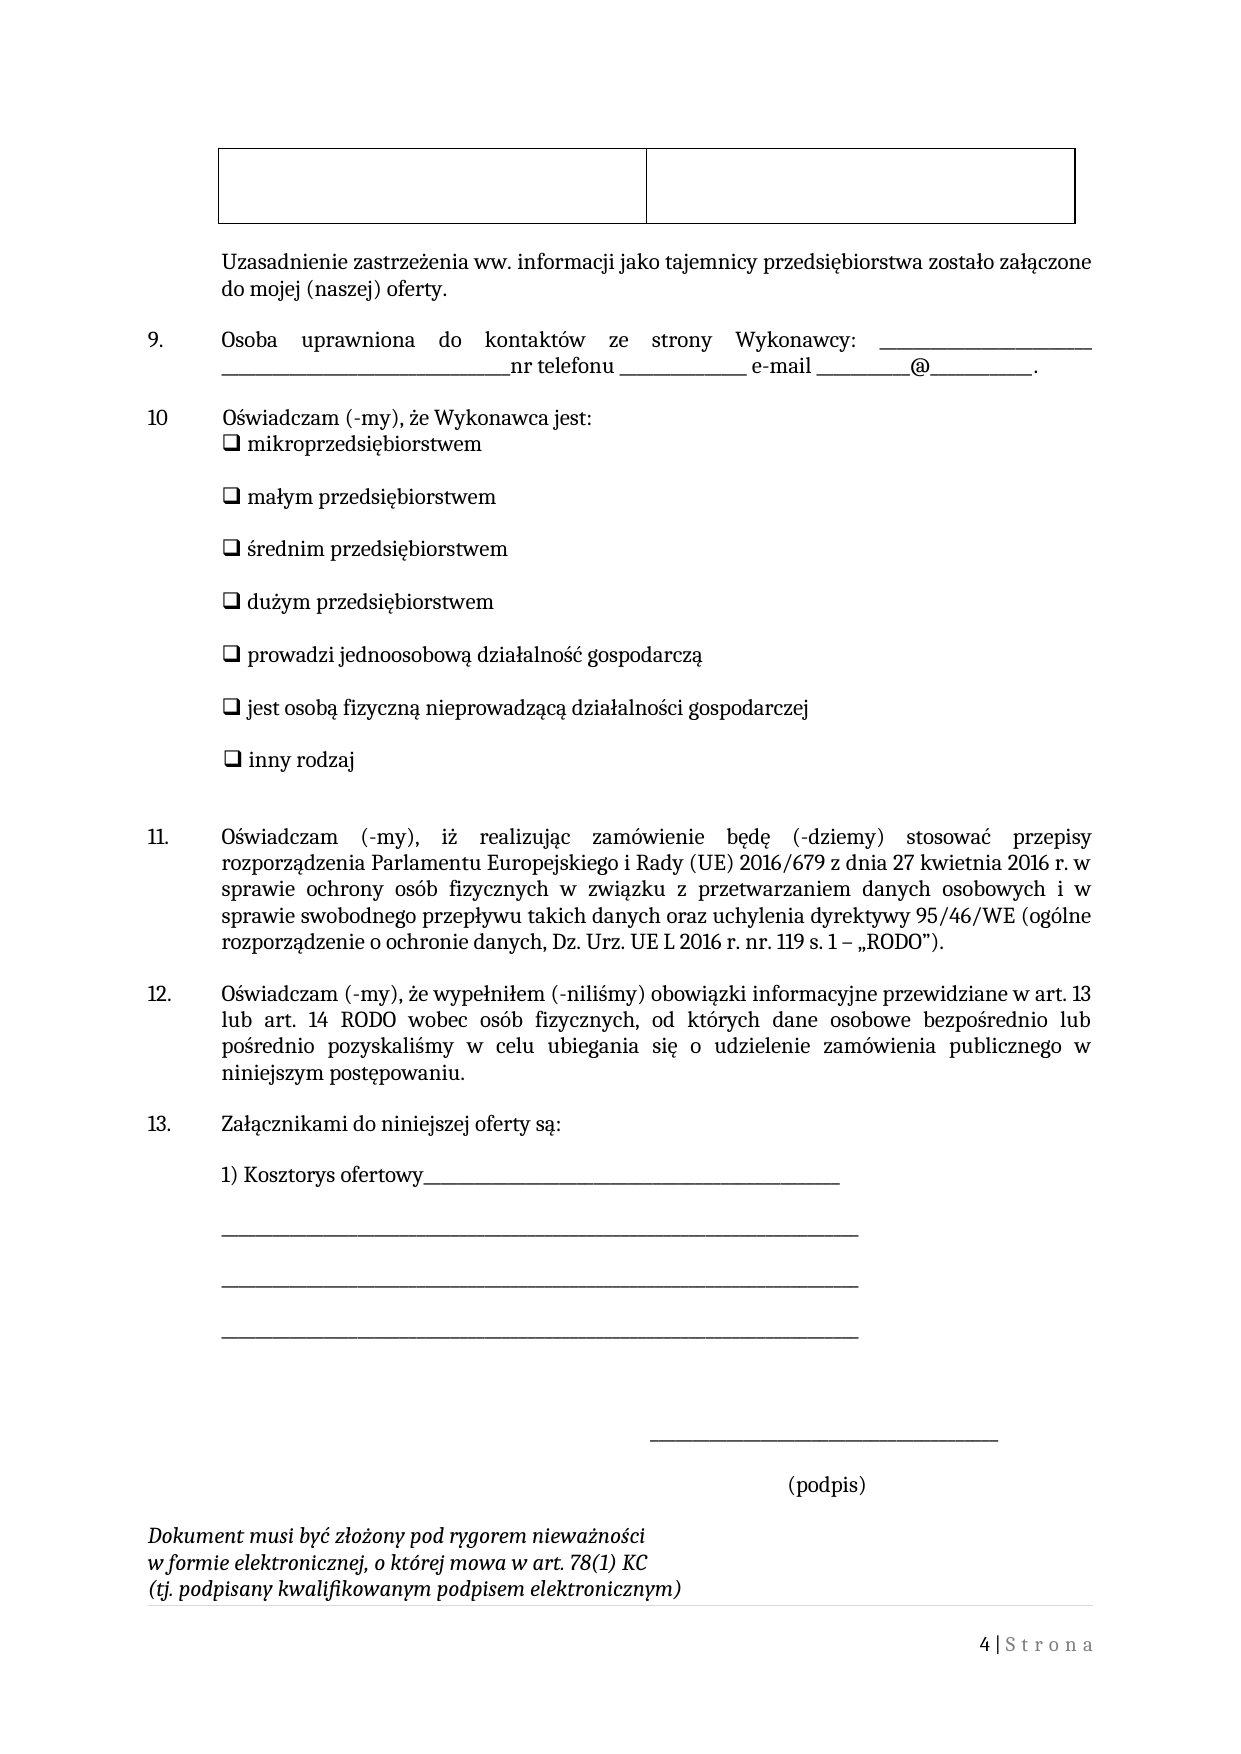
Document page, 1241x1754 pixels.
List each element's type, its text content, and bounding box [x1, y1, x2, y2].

text Dokument musi być złożony pod rygorem nieważności w formie elektronicznej, o której mowa w art. 78(1) KC (tj. podpisany kwalifikowanym podpisem elektronicznym) [148, 1523, 1093, 1602]
table_cell [219, 149, 646, 223]
list jest osobą fizyczną nieprowadzącą działalności gospodarczej [221, 694, 1093, 721]
text ___________________________________________________________________________ [221, 1316, 1093, 1342]
text _________________________________________ (podpis) [561, 1419, 1093, 1498]
list małym przedsiębiorstwem [221, 483, 1093, 510]
text 9. Osoba uprawniona do kontaktów ze strony Wykonawcy: _________________________ __________________________________nr telefonu _______________ e-mail ___________@____________. [148, 327, 1093, 379]
text 13. Załącznikami do niniejszej oferty są: [148, 1111, 1093, 1137]
list średnim przedsiębiorstwem [221, 536, 1093, 562]
text Uzasadnienie zastrzeżenia ww. informacji jako tajemnicy przedsiębiorstwa zostało załączone do mojej (naszej) oferty. [148, 249, 1093, 302]
list dużym przedsiębiorstwem [221, 589, 1093, 615]
text 11. Oświadczam (-my), iż realizując zamówienie będę (-dziemy) stosować przepisy rozporządzenia Parlamentu Europejskiego i Rady (UE) 2016/679 z dnia 27 kwietnia 2016 r. w sprawie ochrony osób fizycznych w związku z przetwarzaniem danych osobowych i w sprawie swobodnego przepływu takich danych oraz uchylenia dyrektywy 95/46/WE (ogólne rozporządzenie o ochronie danych, Dz. Urz. UE L 2016 r. nr. 119 s. 1 – „RODO”). [148, 823, 1093, 955]
list mikroprzedsiębiorstwem [221, 431, 1093, 457]
text 12. Oświadczam (-my), że wypełniłem (-niliśmy) obowiązki informacyjne przewidziane w art. 13 lub art. 14 RODO wobec osób fizycznych, od których dane osobowe bezpośrednio lub pośrednio pozyskaliśmy w celu ubiegania się o udzielenie zamówienia publicznego w niniejszym postępowaniu. [148, 980, 1093, 1086]
table_cell [647, 149, 1074, 223]
list inny rodzaj [223, 747, 1093, 773]
text ___________________________________________________________________________ [221, 1265, 1093, 1291]
list Oświadczam (-my), że Wykonawca jest: [148, 404, 1093, 431]
text 1) Kosztorys ofertowy_________________________________________________ [221, 1162, 1093, 1188]
list prowadzi jednoosobową działalność gospodarczą [221, 642, 1093, 668]
text ___________________________________________________________________________ [221, 1213, 1093, 1240]
